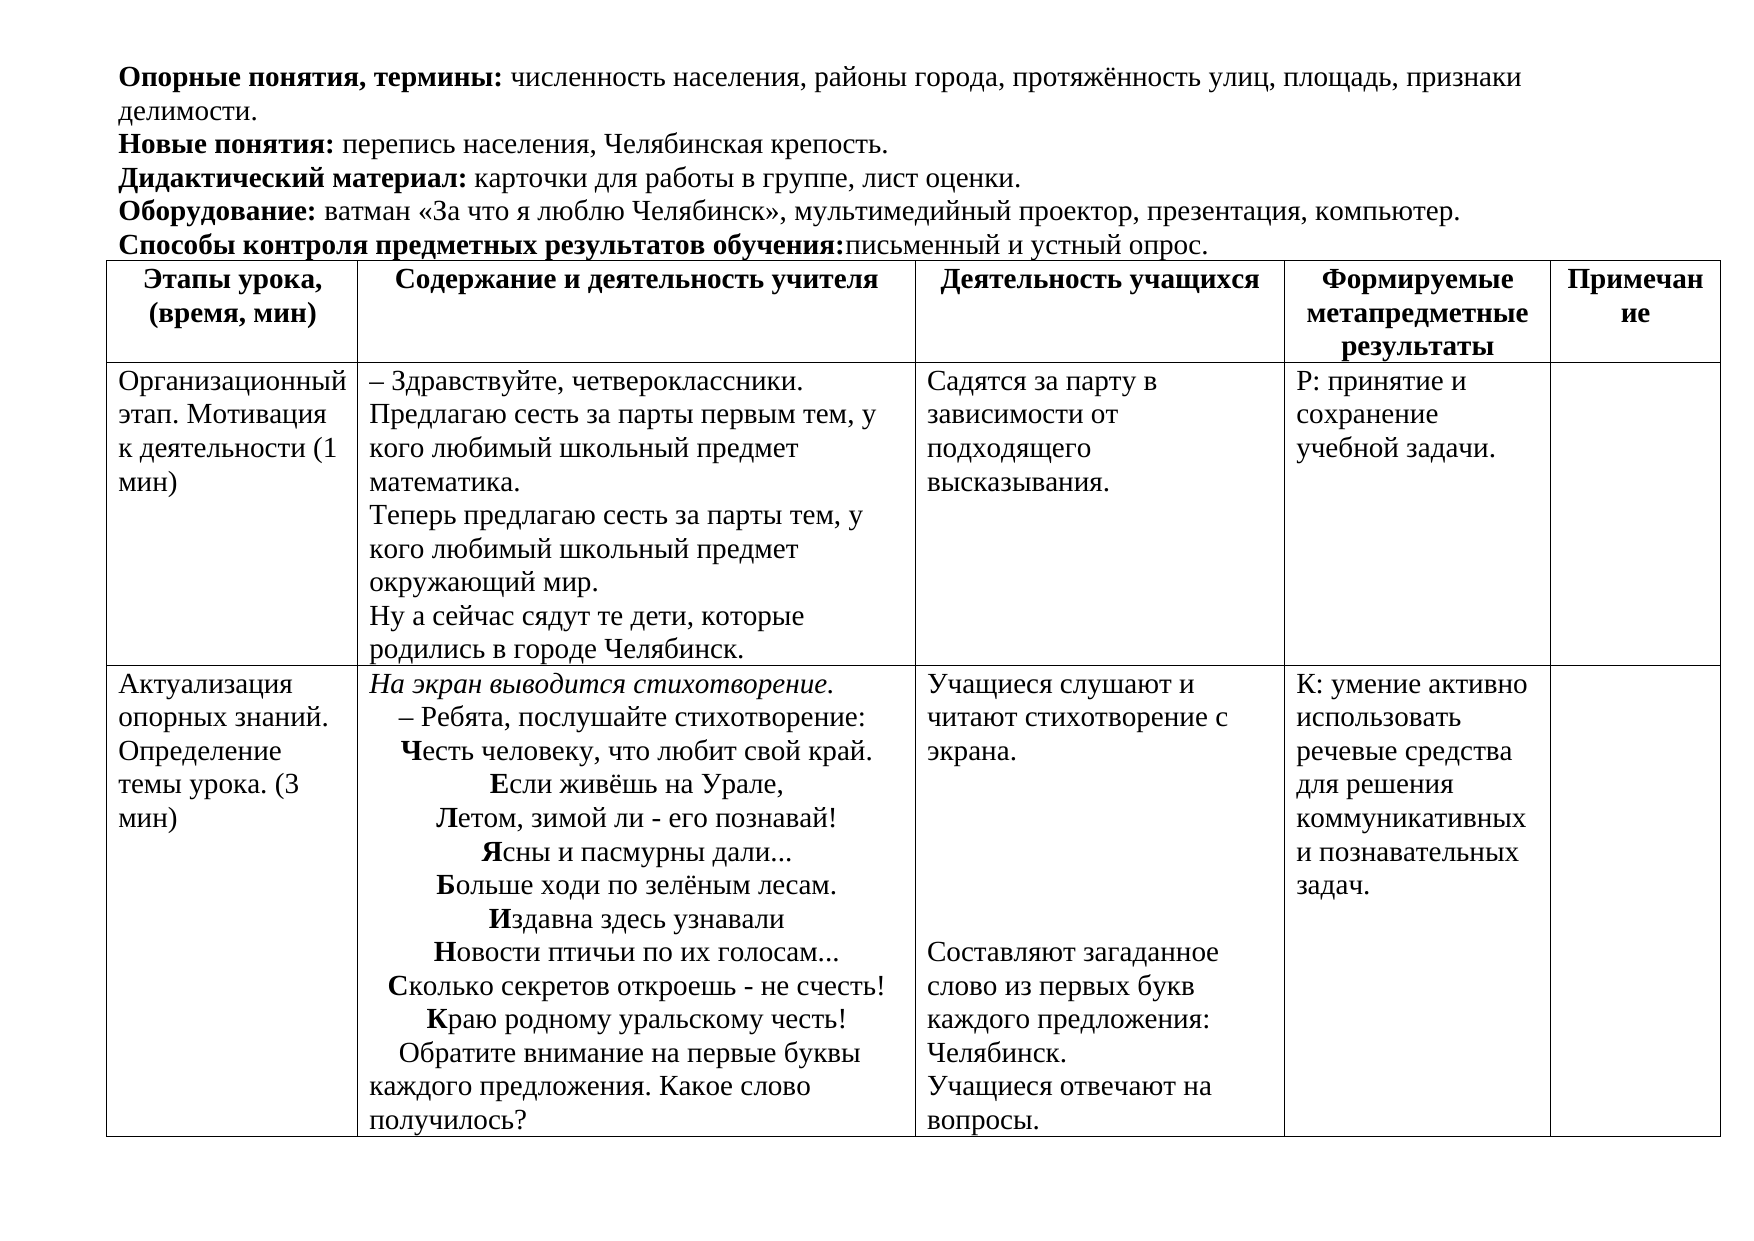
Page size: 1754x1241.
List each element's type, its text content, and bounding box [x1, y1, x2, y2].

table_header Формируемые метапредметные результаты [1285, 261, 1550, 362]
text Новые понятия: перепись населения, Челябинская крепость. [118, 126, 1636, 160]
table_header Содержание и деятельность учителя [358, 261, 915, 362]
table_cell ‒ Здравствуйте, четвероклассники. Предлагаю сесть за парты первым тем, у кого любимый школьный предмет математика. Теперь предлагаю сесть за парты тем, у кого любимый школьный предмет окружающий мир. Ну а сейчас сядут те дети, которые родились в городе Челябинск. [358, 363, 915, 665]
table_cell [107, 666, 357, 1136]
text Дидактический материал: карточки для работы в группе, лист оценки. [118, 160, 1636, 193]
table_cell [358, 666, 915, 1136]
table_header Деятельность учащихся [916, 261, 1284, 362]
table_header Примечание [1551, 261, 1720, 362]
table_cell [1551, 363, 1720, 665]
text Оборудование: ватман «За что я люблю Челябинск», мультимедийный проектор, презентация, компьютер. [118, 193, 1636, 227]
table_cell Садятся за парту в зависимости от подходящего высказывания. [916, 363, 1284, 665]
table_cell Р: принятие и сохранение учебной задачи. [1285, 363, 1550, 665]
table_header Этапы урока, (время, мин) [107, 261, 357, 362]
table_cell [1551, 666, 1720, 1136]
text Опорные понятия, термины: численность населения, районы города, протяжённость улиц, площадь, признаки делимости. [118, 59, 1636, 126]
table_cell Организационный этап. Мотивация к деятельности (1 мин) [107, 363, 357, 665]
text Способы контроля предметных результатов обучения:письменный и устный опрос. [118, 227, 1636, 260]
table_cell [916, 666, 1284, 1136]
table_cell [1285, 666, 1550, 1136]
